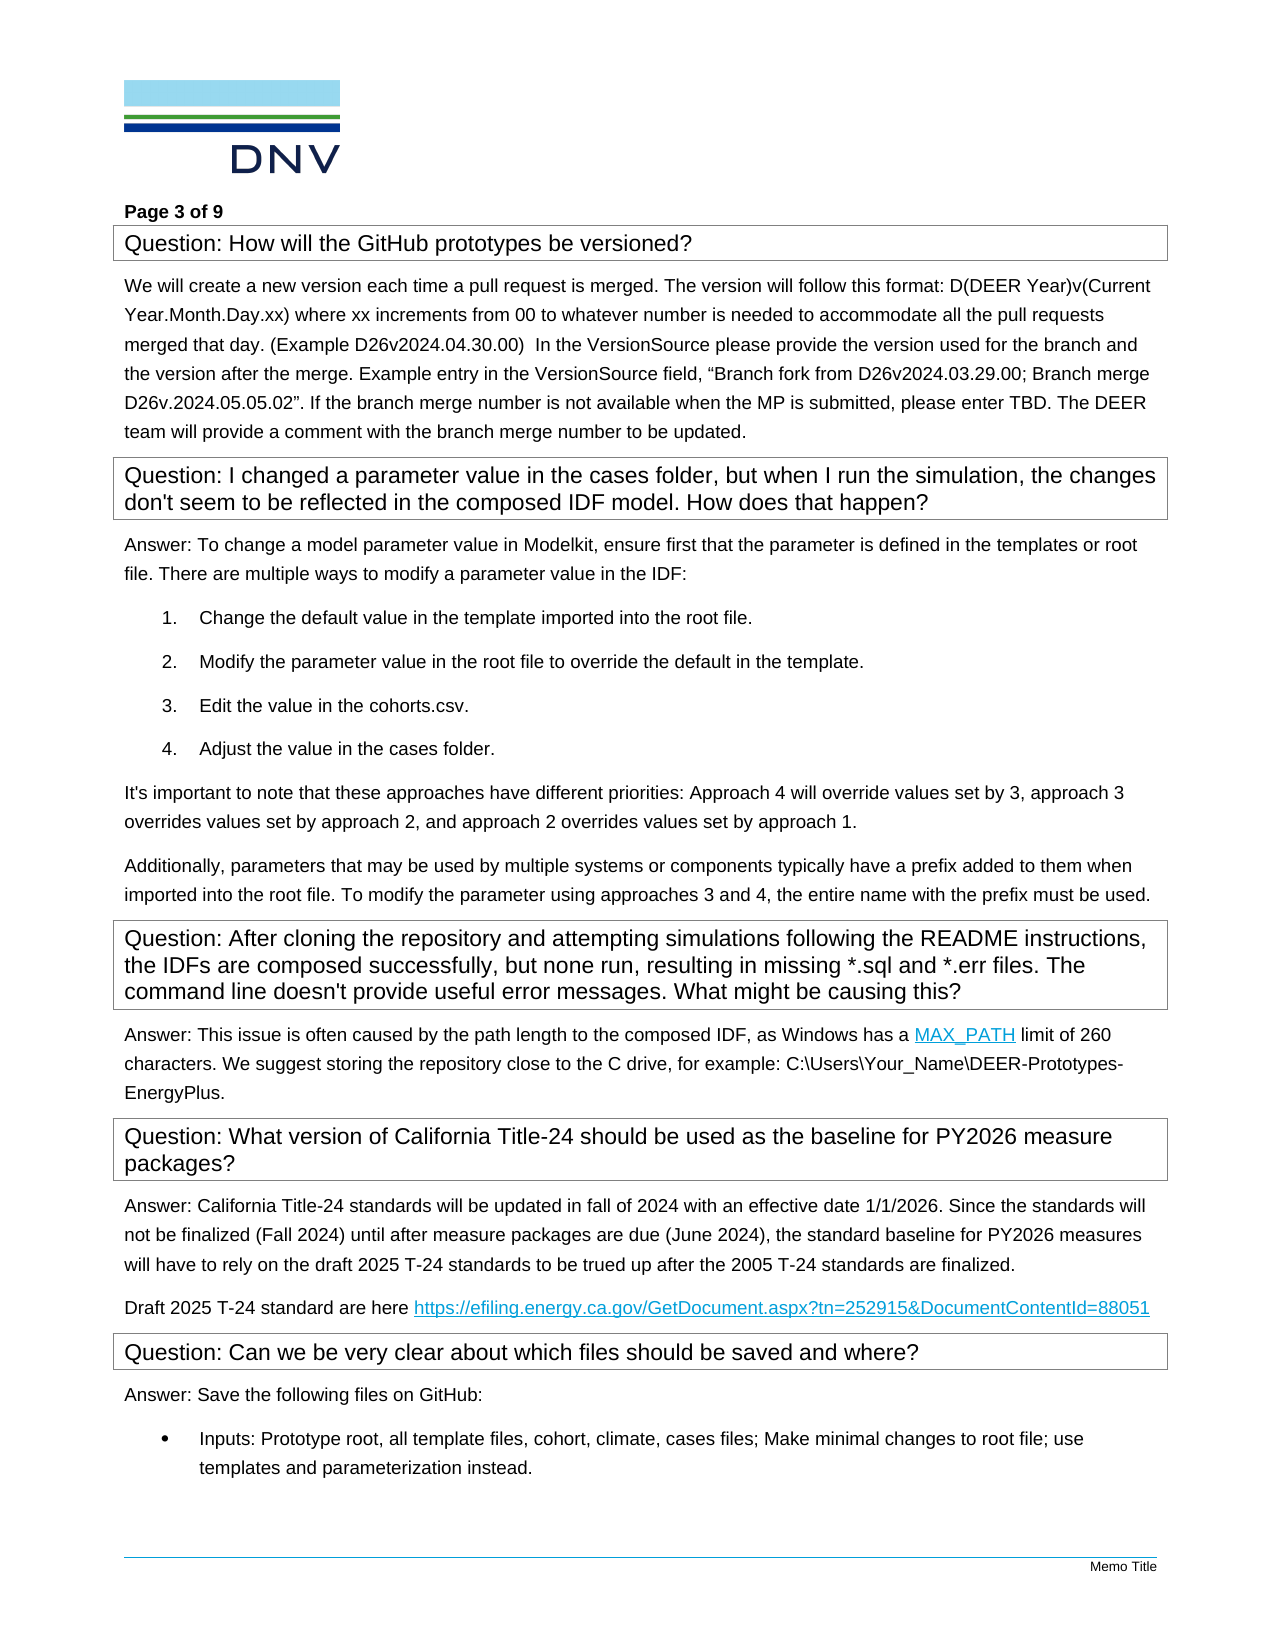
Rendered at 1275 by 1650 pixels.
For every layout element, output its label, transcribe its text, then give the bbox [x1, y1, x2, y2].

subtitle Question: How will the GitHub prototypes be versioned? [114, 226, 1167, 260]
list Edit the value in the cohorts.csv. [162, 687, 1157, 716]
list Inputs: Prototype root, all template files, cohort, climate, cases files; Make minimal changes to root file; use templates and parameterization instead. [162, 1420, 1157, 1478]
text Answer: California Title-24 standards will be updated in fall of 2024 with an effective date 1/1/2026. Since the standards will not be finalized (Fall 2024) until after measure packages are due (June 2024), the standard baseline for PY2026 measures will have to rely on the draft 2025 T-24 standards to be trued up after the 2005 T-24 standards are finalized. [124, 1187, 1157, 1275]
text It's important to note that these approaches have different priorities: Approach 4 will override values set by 3, approach 3 overrides values set by approach 2, and approach 2 overrides values set by approach 1. [124, 774, 1157, 833]
list Modify the parameter value in the root file to override the default in the template. [162, 643, 1157, 672]
text We will create a new version each time a pull request is merged. The version will follow this format: D(DEER Year)v(Current Year.Month.Day.xx) where xx increments from 00 to whatever number is needed to accommodate all the pull requests merged that day. (Example D26v2024.04.30.00) In the VersionSource please provide the version used for the branch and the version after the merge. Example entry in the VersionSource field, “Branch fork from D26v2024.03.29.00; Branch merge D26v.2024.05.05.02”. If the branch merge number is not available when the MP is submitted, please enter TBD. The DEER team will provide a comment with the branch merge number to be updated. [124, 267, 1157, 442]
subtitle Question: Can we be very clear about which files should be saved and where? [114, 1334, 1167, 1369]
subtitle Question: I changed a parameter value in the cases folder, but when I run the simulation, the changes don't seem to be reflected in the composed IDF model. How does that happen? [114, 458, 1167, 519]
text Answer: To change a model parameter value in Modelkit, ensure first that the parameter is defined in the templates or root file. There are multiple ways to modify a parameter value in the IDF: [124, 526, 1157, 585]
picture [124, 80, 367, 201]
text Answer: Save the following files on GitHub: [124, 1376, 1157, 1405]
text Answer: This issue is often caused by the path length to the composed IDF, as Windows has a MAX_PATH limit of 260 characters. We suggest storing the repository close to the C drive, for example: C:\Users\Your_Name\DEER-Prototypes-EnergyPlus. [124, 1016, 1157, 1103]
list Change the default value in the template imported into the root file. [162, 599, 1157, 628]
subtitle Question: What version of California Title-24 should be used as the baseline for PY2026 measure packages? [114, 1119, 1167, 1180]
text Additionally, parameters that may be used by multiple systems or components typically have a prefix added to them when imported into the root file. To modify the parameter using approaches 3 and 4, the entire name with the prefix must be used. [124, 847, 1157, 906]
subtitle Question: After cloning the repository and attempting simulations following the README instructions, the IDFs are composed successfully, but none run, resulting in missing *.sql and *.err files. The command line doesn't provide useful error messages. What might be causing this? [114, 921, 1167, 1009]
text Draft 2025 T-24 standard are here https://efiling.energy.ca.gov/GetDocument.aspx?tn=252915&DocumentContentId=88051 [124, 1289, 1157, 1319]
list Adjust the value in the cases folder. [162, 731, 1157, 760]
